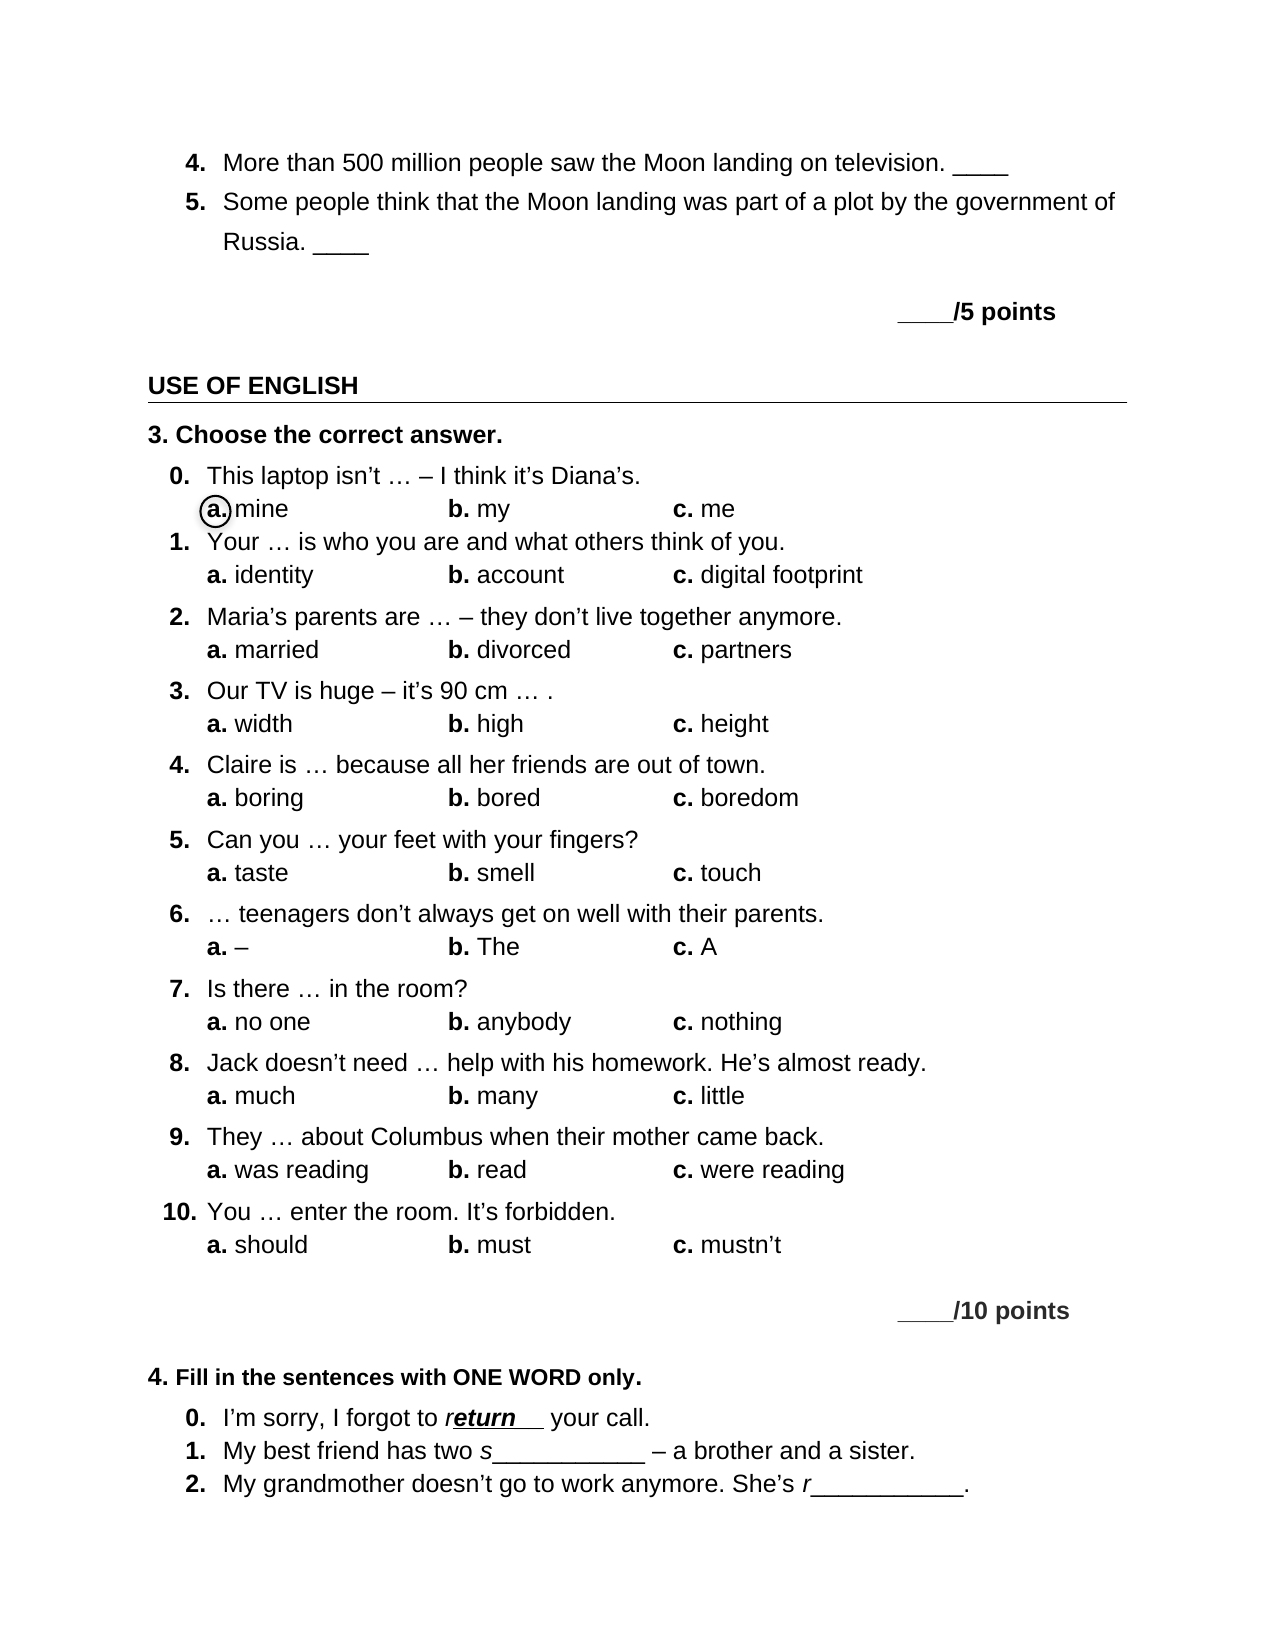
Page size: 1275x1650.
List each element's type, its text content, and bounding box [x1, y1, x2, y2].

list My best friend has two s___________ – a brother and a sister. [185, 1436, 1127, 1465]
text a. width b. high c. height [207, 709, 1127, 738]
list Our TV is huge – it’s 90 cm … . [169, 676, 1127, 705]
text a. should b. must c. mustn’t [148, 1230, 1127, 1258]
text USE OF ENGLISH [148, 371, 1127, 402]
list Is there … in the room? [169, 973, 1127, 1002]
text a. was reading b. read c. were reading [148, 1155, 1127, 1184]
list Some people think that the Moon landing was part of a plot by the government of Russia. ____ [185, 187, 1127, 256]
list They … about Columbus when their mother came back. [169, 1122, 1127, 1151]
list My grandmother doesn’t go to work anymore. She’s r___________. [185, 1469, 1127, 1498]
list Can you … your feet with your fingers? [169, 825, 1127, 853]
text a. no one b. anybody c. nothing [148, 1007, 1127, 1035]
text 4. Fill in the sentences with ONE WORD only. [148, 1362, 1127, 1391]
text 3. Choose the correct answer. [148, 420, 1127, 449]
list You … enter the room. It’s forbidden. [162, 1197, 1127, 1225]
list … teenagers don’t always get on well with their parents. [169, 899, 1127, 928]
text a. mine b. my c. me [220, 494, 1127, 523]
list More than 500 million people saw the Moon landing on television. ____ [185, 148, 1127, 176]
text a. taste b. smell c. touch [185, 858, 1127, 887]
text a. identity b. account c. digital footprint [148, 560, 1127, 589]
list This laptop isn’t … – I think it’s Diana’s. [169, 461, 1127, 490]
list Jack doesn’t need … help with his homework. He’s almost ready. [169, 1048, 1127, 1077]
text ____/5 points [823, 297, 1127, 326]
text ____/10 points [823, 1296, 1127, 1324]
list Your … is who you are and what others think of you. [169, 527, 1127, 556]
text a. much b. many c. little [148, 1081, 1127, 1110]
text a. married b. divorced c. partners [207, 635, 1127, 663]
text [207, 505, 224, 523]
text a. boring b. bored c. boredom [148, 783, 1127, 812]
list Claire is … because all her friends are out of town. [169, 750, 1127, 779]
list I’m sorry, I forgot to return__ your call. [185, 1403, 1127, 1432]
list Maria’s parents are … – they don’t live together anymore. [169, 602, 1127, 630]
text a. – b. The c. A [185, 932, 1127, 961]
